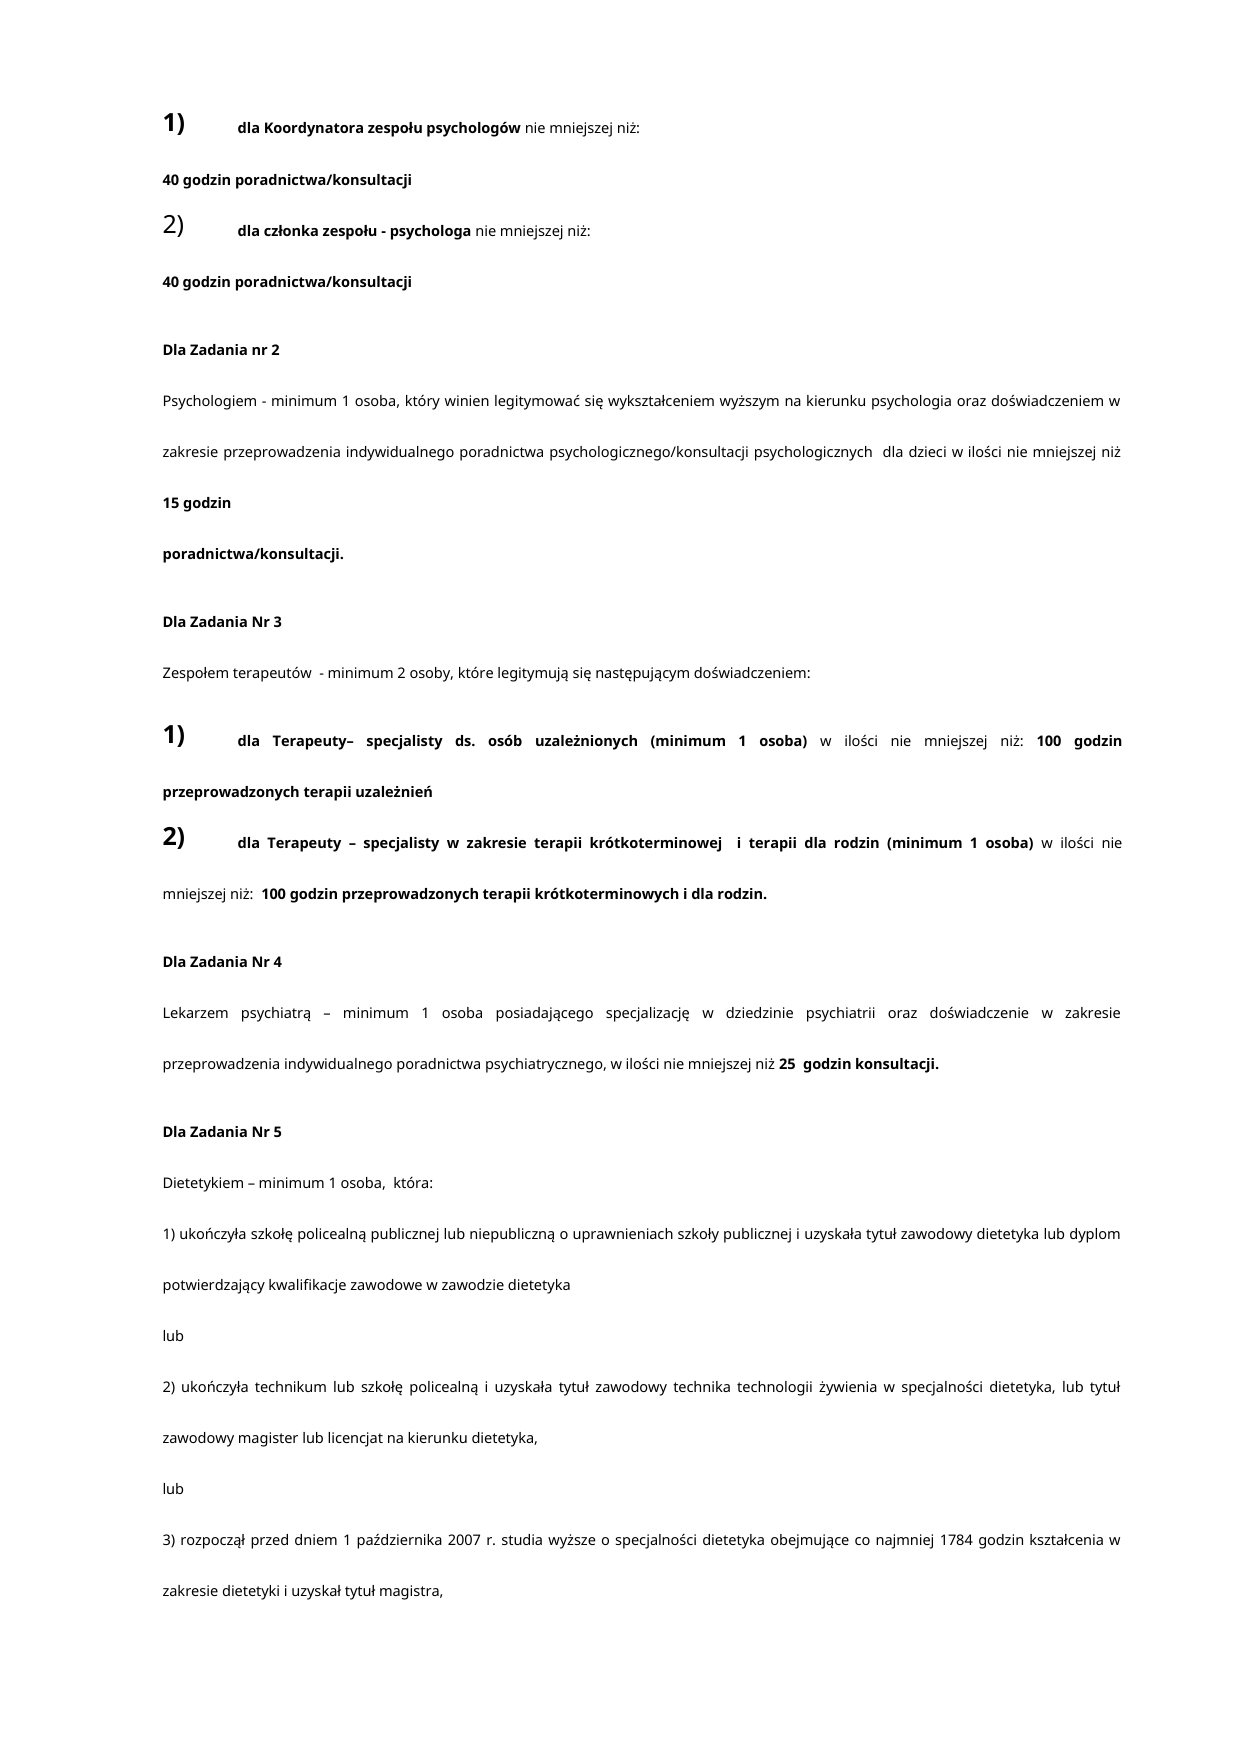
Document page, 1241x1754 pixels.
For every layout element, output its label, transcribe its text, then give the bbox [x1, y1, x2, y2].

text Dla Zadania Nr 3 [162, 597, 1122, 632]
list dla członka zespołu - psychologa nie mniejszej niż: [162, 206, 1122, 240]
text 40 godzin poradnictwa/konsultacji [162, 257, 1122, 291]
list Zespołem terapeutów - minimum 2 osoby, które legitymują się następującym doświadczeniem: [162, 648, 1122, 683]
list Psychologiem - minimum 1 osoba, który winien legitymować się wykształceniem wyższym na kierunku psychologia oraz doświadczeniem w zakresie przeprowadzenia indywidualnego poradnictwa psychologicznego/konsultacji psychologicznych dla dzieci w ilości nie mniejszej niż 15 godzin [162, 376, 1122, 512]
text Dietetykiem – minimum 1 osoba, która: [162, 1159, 1122, 1193]
text lub [162, 1465, 1122, 1499]
text 40 godzin poradnictwa/konsultacji [162, 155, 1122, 189]
text 1) ukończyła szkołę policealną publicznej lub niepubliczną o uprawnieniach szkoły publicznej i uzyskała tytuł zawodowy dietetyka lub dyplom potwierdzający kwalifikacje zawodowe w zawodzie dietetyka [162, 1210, 1122, 1295]
text Dla Zadania nr 2 [162, 325, 1122, 359]
list poradnictwa/konsultacji. [162, 529, 1122, 563]
text Dla Zadania Nr 4 [162, 938, 1122, 972]
list dla Terapeuty– specjalisty ds. osób uzależnionych (minimum 1 osoba) w ilości nie mniejszej niż: 100 godzin przeprowadzonych terapii uzależnień [162, 717, 1122, 802]
text 2) ukończyła technikum lub szkołę policealną i uzyskała tytuł zawodowy technika technologii żywienia w specjalności dietetyka, lub tytuł zawodowy magister lub licencjat na kierunku dietetyka, [162, 1363, 1122, 1448]
text 3) rozpoczął przed dniem 1 października 2007 r. studia wyższe o specjalności dietetyka obejmujące co najmniej 1784 godzin kształcenia w zakresie dietetyki i uzyskał tytuł magistra, [162, 1516, 1122, 1601]
list dla Koordynatora zespołu psychologów nie mniejszej niż: [162, 104, 1122, 138]
text Dla Zadania Nr 5 [162, 1108, 1122, 1142]
list Lekarzem psychiatrą – minimum 1 osoba posiadającego specjalizację w dziedzinie psychiatrii oraz doświadczenie w zakresie przeprowadzenia indywidualnego poradnictwa psychiatrycznego, w ilości nie mniejszej niż 25 godzin konsultacji. [162, 989, 1122, 1074]
list dla Terapeuty – specjalisty w zakresie terapii krótkoterminowej i terapii dla rodzin (minimum 1 osoba) w ilości nie mniejszej niż: 100 godzin przeprowadzonych terapii krótkoterminowych i dla rodzin. [162, 819, 1122, 904]
text lub [162, 1312, 1122, 1346]
